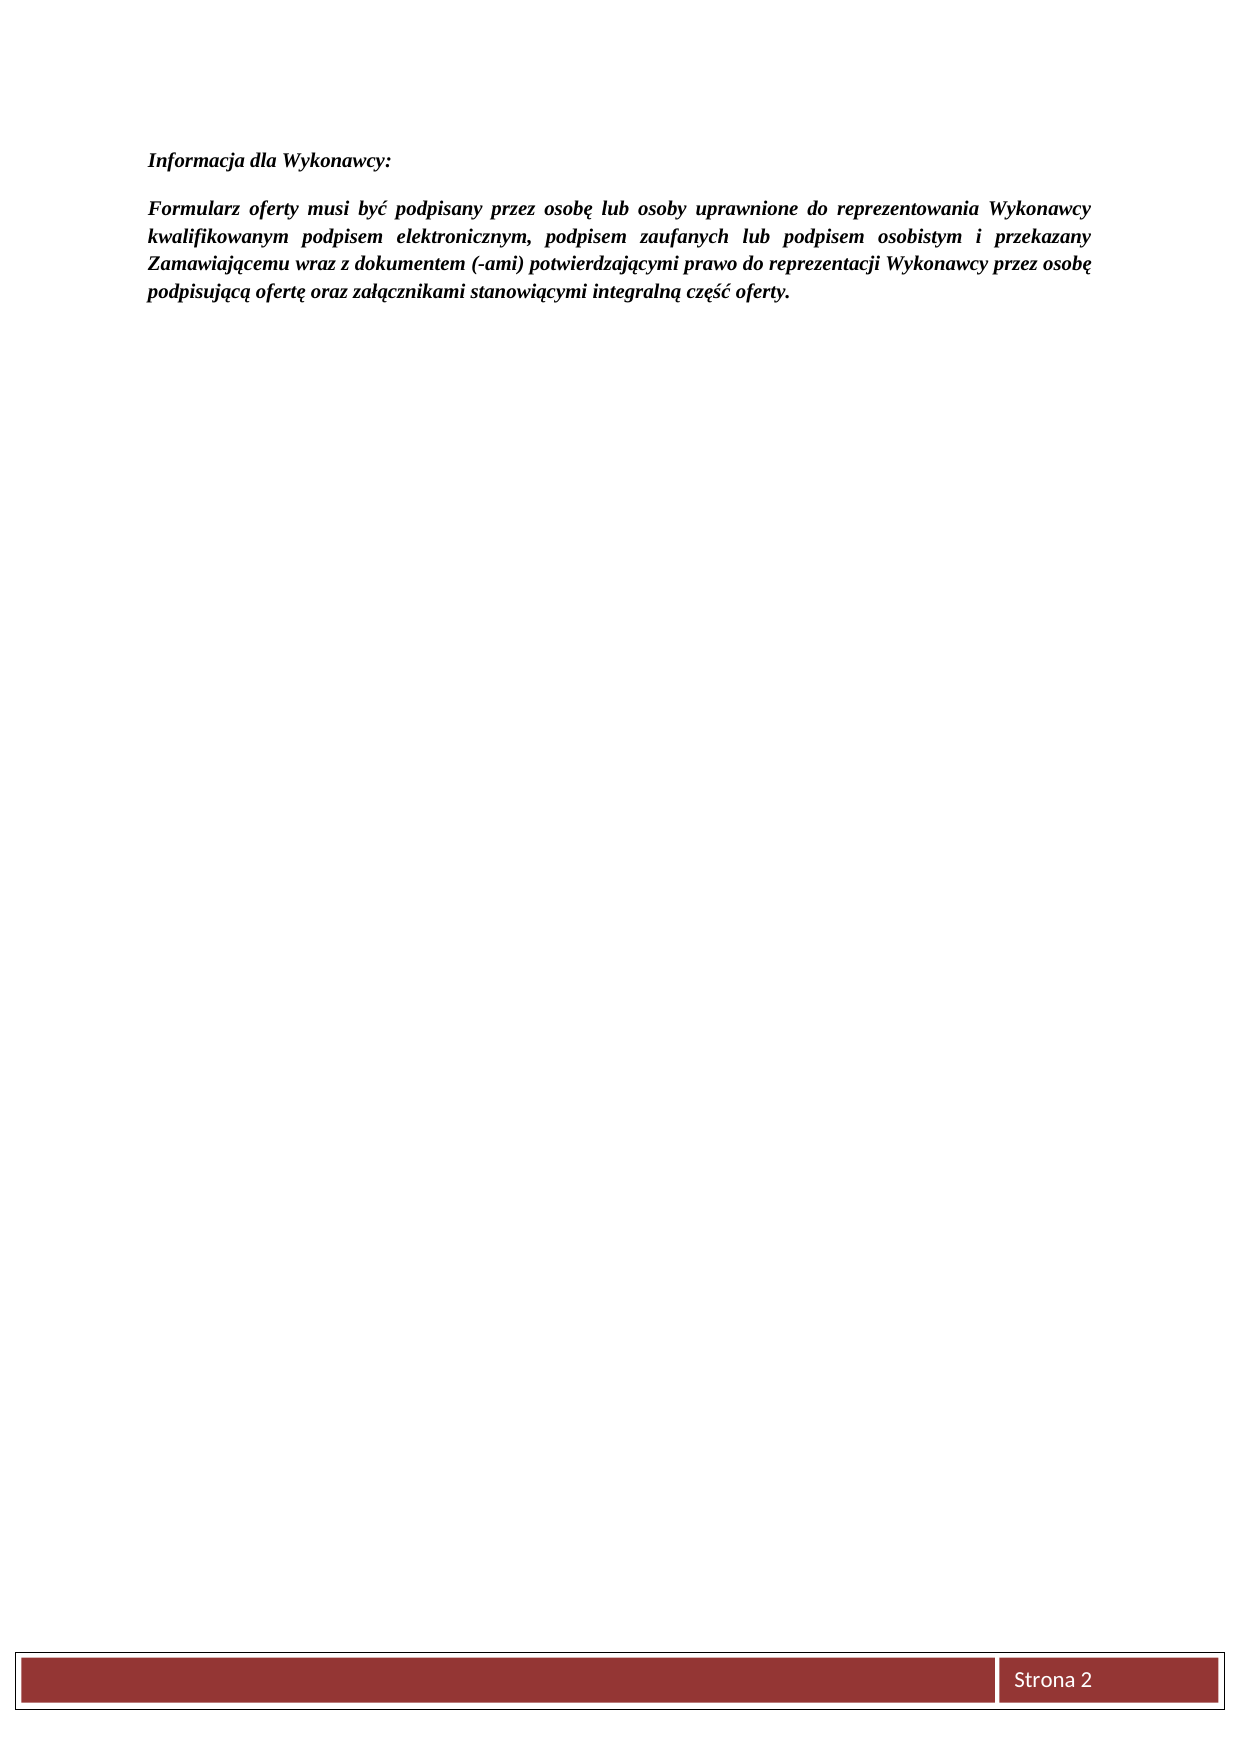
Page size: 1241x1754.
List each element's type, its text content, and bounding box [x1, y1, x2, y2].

text Formularz oferty musi być podpisany przez osobę lub osoby uprawnione do reprezentowania Wykonawcy kwalifikowanym podpisem elektronicznym, podpisem zaufanych lub podpisem osobistym i przekazany Zamawiającemu wraz z dokumentem (-ami) potwierdzającymi prawo do reprezentacji Wykonawcy przez osobę podpisującą ofertę oraz załącznikami stanowiącymi integralną część oferty. [148, 196, 1093, 303]
text Informacja dla Wykonawcy: [148, 148, 1093, 172]
